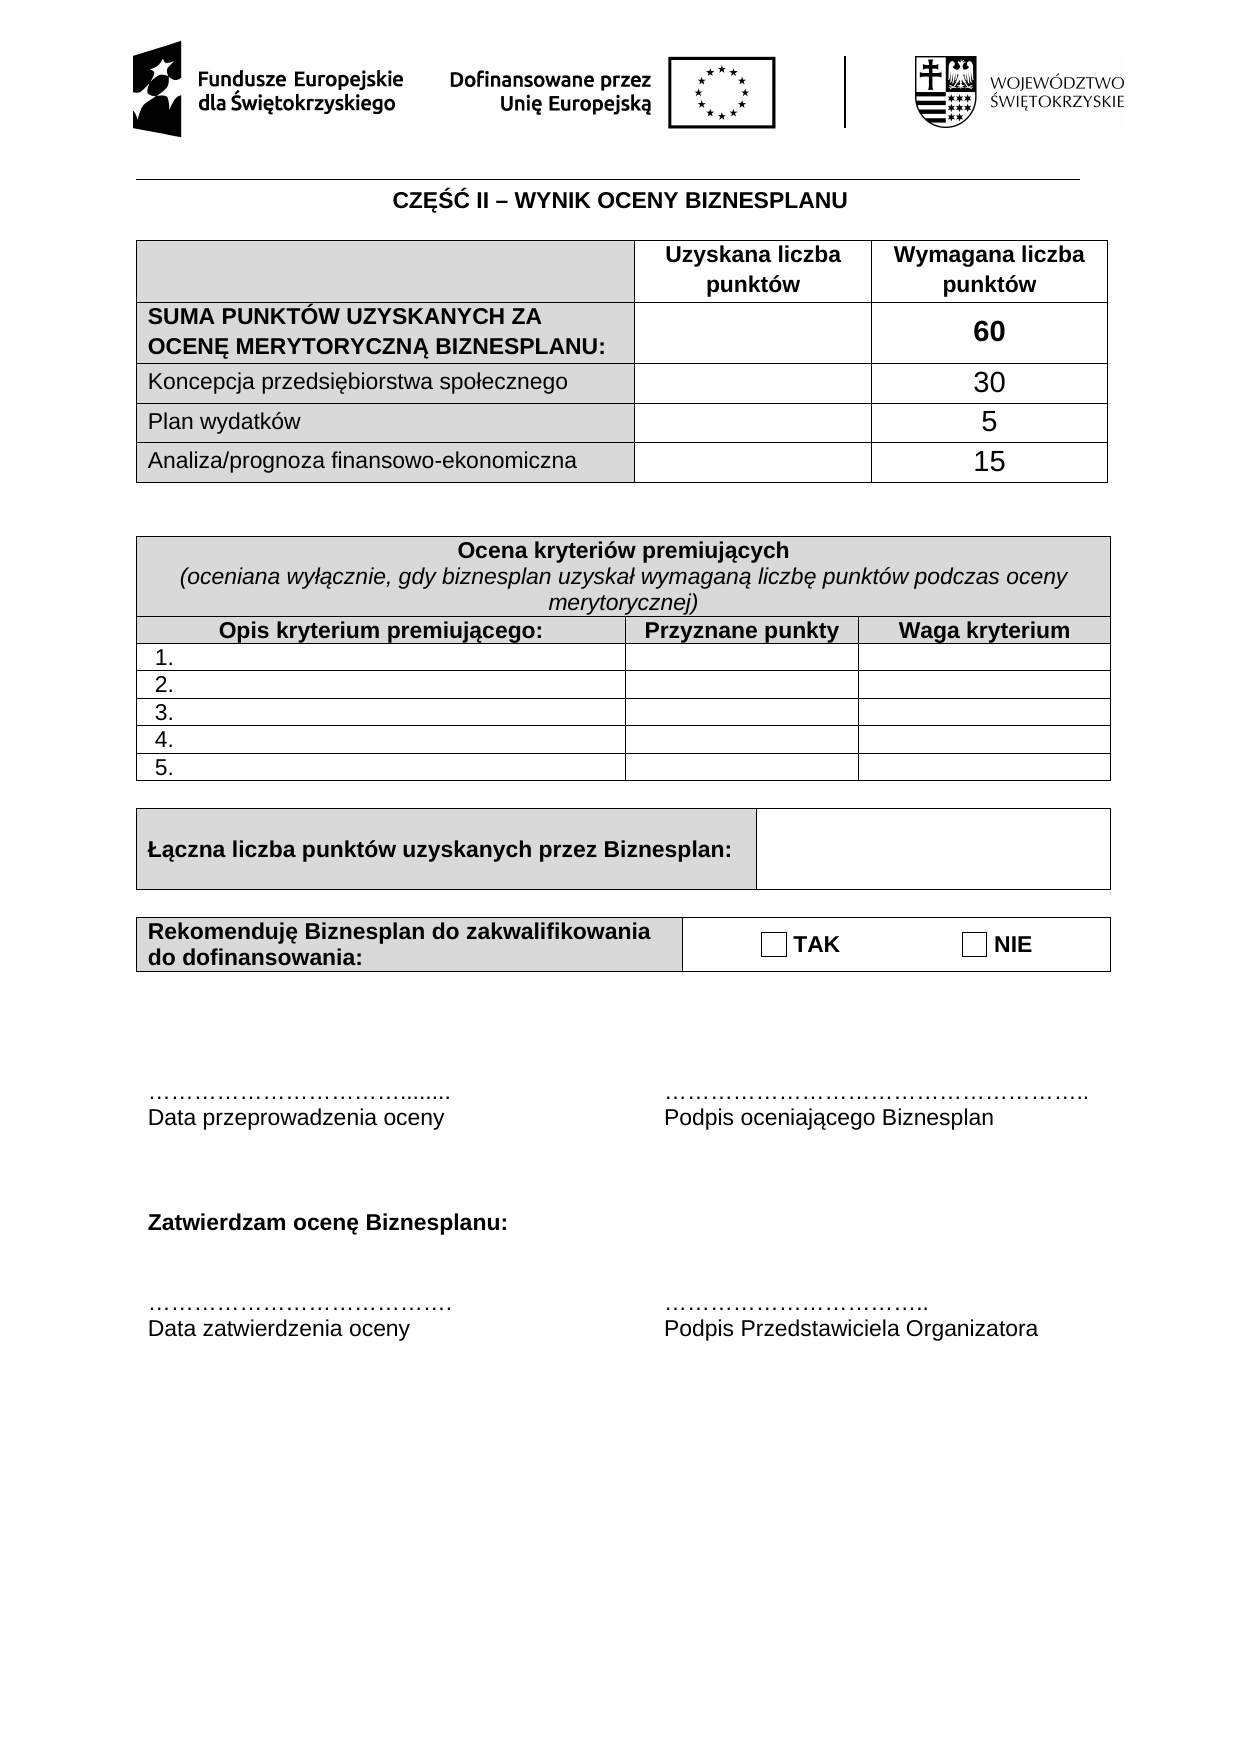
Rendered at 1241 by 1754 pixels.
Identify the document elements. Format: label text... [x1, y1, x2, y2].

table_cell [626, 644, 858, 670]
table_cell 30 [872, 364, 1107, 403]
table_cell [137, 726, 625, 753]
table_header [137, 241, 634, 302]
text …………………………………. …………………………….. [148, 1288, 1093, 1315]
text Data zatwierdzenia oceny Podpis Przedstawiciela Organizatora [148, 1315, 1093, 1341]
table_cell [859, 671, 1110, 698]
picture [437, 18, 799, 161]
table_cell [626, 754, 858, 780]
table_cell 60 [872, 303, 1107, 363]
picture [109, 17, 427, 161]
text Zatwierdzam ocenę Biznesplanu: [148, 1209, 1093, 1236]
table_header Ocena kryteriów premiujących (oceniana wyłącznie, gdy biznesplan uzyskał wymaganą liczbę punktów podczas oceny merytorycznej) [137, 537, 1110, 616]
table_cell [859, 726, 1110, 753]
table_cell [635, 364, 871, 403]
table_cell [635, 303, 871, 363]
table_header [757, 809, 1110, 889]
table_header TAK NIE [683, 918, 1110, 971]
table_cell 15 [872, 443, 1107, 482]
table_cell [635, 404, 871, 442]
table_cell [626, 671, 858, 698]
table_cell [137, 644, 625, 670]
table_cell [626, 699, 858, 725]
table_header Uzyskana liczba punktów [635, 241, 871, 302]
text Data przeprowadzenia oceny Podpis oceniającego Biznesplan [148, 1104, 1093, 1130]
table_cell [137, 671, 625, 698]
table_cell Waga kryterium [859, 617, 1110, 643]
table_cell Analiza/prognoza finansowo-ekonomiczna [137, 443, 634, 482]
table_cell [137, 699, 625, 725]
table_cell Plan wydatków [137, 404, 634, 442]
text ……………………………........ ……………………………………………….. [148, 1078, 1093, 1104]
table_cell 5 [872, 404, 1107, 442]
table_cell SUMA PUNKTÓW UZYSKANYCH ZA OCENĘ MERYTORYCZNĄ BIZNESPLANU: [137, 303, 634, 363]
table_cell [859, 699, 1110, 725]
table_cell [137, 754, 625, 780]
table_cell Koncepcja przedsiębiorstwa społecznego [137, 364, 634, 403]
table_cell Przyznane punkty [626, 617, 858, 643]
table_header Łączna liczba punktów uzyskanych przez Biznesplan: [137, 809, 756, 889]
table_header Wymagana liczba punktów [872, 241, 1107, 302]
picture [915, 56, 1124, 128]
text CZĘŚĆ II – WYNIK OCENY BIZNESPLANU [148, 187, 1093, 214]
table_header Rekomenduję Biznesplan do zakwalifikowania do dofinansowania: [137, 918, 682, 971]
table_cell Opis kryterium premiującego: [137, 617, 625, 643]
table_cell [635, 443, 871, 482]
table_cell [859, 644, 1110, 670]
table_cell [626, 726, 858, 753]
table_cell [859, 754, 1110, 780]
